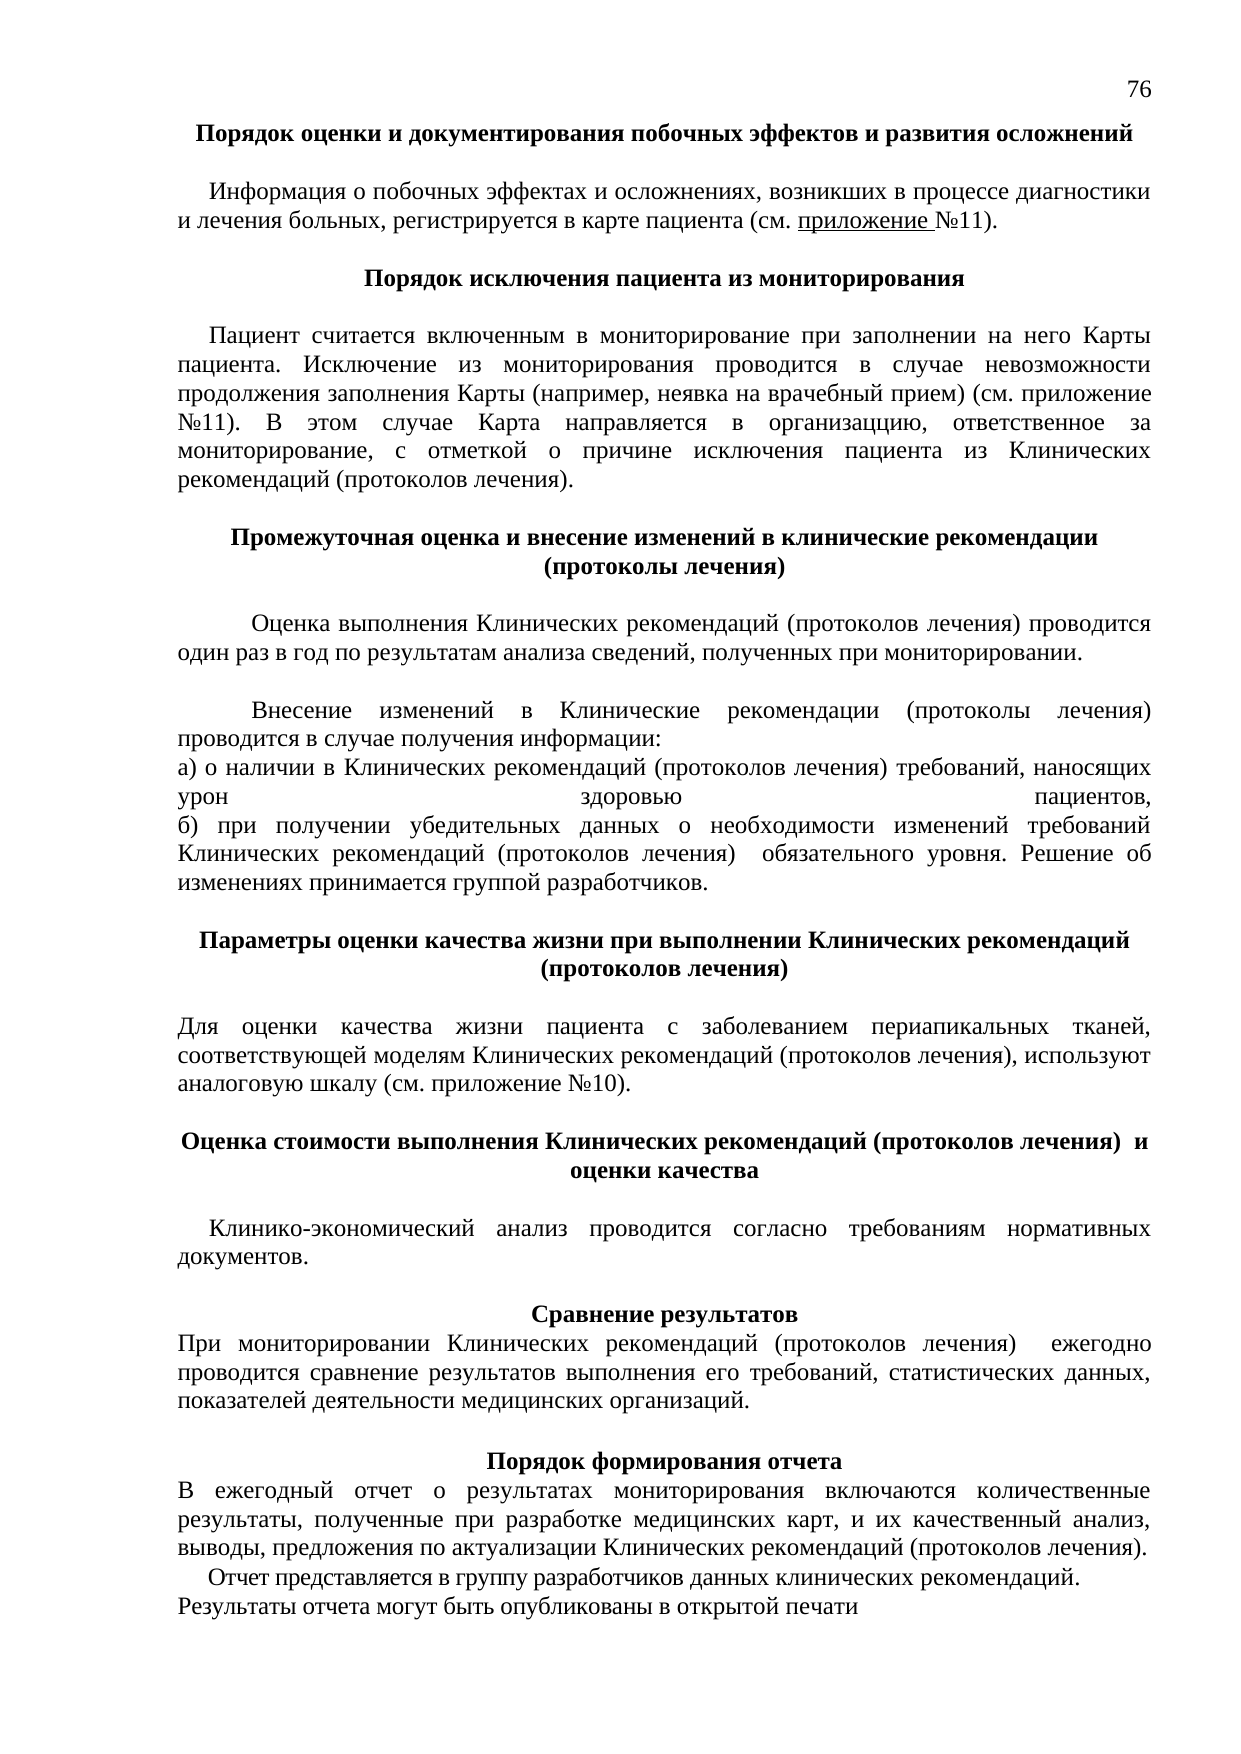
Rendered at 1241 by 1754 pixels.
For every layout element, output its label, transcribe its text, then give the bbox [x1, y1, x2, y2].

text Внесение изменений в Клинические рекомендации (протоколы лечения) проводится в случае получения информации: [177, 695, 1152, 752]
text Отчет представляется в группу разработчиков данных клинических рекомендаций. [177, 1562, 1151, 1591]
text Информация о побочных эффектах и осложнениях, возникших в процессе диагностики и лечения больных, регистрируется в карте пациента (см. приложение №11). [177, 176, 1152, 233]
text Сравнение результатов [177, 1299, 1152, 1328]
text Оценка выполнения Клинических рекомендаций (протоколов лечения) проводится один раз в год по результатам анализа сведений, полученных при мониторировании. [177, 608, 1152, 666]
text Порядок исключения пациента из мониторирования [177, 263, 1152, 291]
text Для оценки качества жизни пациента с заболеванием периапикальных тканей, соответствующей моделям Клинических рекомендаций (протоколов лечения), используют аналоговую шкалу (см. приложение №10). [177, 1011, 1152, 1097]
text а) о наличии в Клинических рекомендаций (протоколов лечения) требований, наносящих урон здоровью пациентов, б) при получении убедительных данных о необходимости изменений требований Клинических рекомендаций (протоколов лечения) обязательного уровня. Решение об изменениях принимается группой разработчиков. [177, 752, 1152, 896]
text При мониторировании Клинических рекомендаций (протоколов лечения) ежегодно проводится сравнение результатов выполнения его требований, статистических данных, показателей деятельности медицинских организаций. [177, 1328, 1152, 1414]
text Результаты отчета могут быть опубликованы в открытой печати [177, 1591, 1152, 1620]
text Порядок формирования отчета [177, 1446, 1152, 1475]
text Пациент считается включенным в мониторирование при заполнении на него Карты пациента. Исключение из мониторирования проводится в случае невозможности продолжения заполнения Карты (например, неявка на врачебный прием) (см. приложение №11). В этом случае Карта направляется в организаццию, ответственное за мониторирование, с отметкой о причине исключения пациента из Клинических рекомендаций (протоколов лечения). [177, 321, 1152, 493]
text Промежуточная оценка и внесение изменений в клинические рекомендации (протоколы лечения) [177, 522, 1152, 580]
text В ежегодный отчет о результатах мониторирования включаются количественные результаты, полученные при разработке медицинских карт, и их качественный анализ, выводы, предложения по актуализации Клинических рекомендаций (протоколов лечения). [177, 1475, 1152, 1561]
text Параметры оценки качества жизни при выполнении Клинических рекомендаций (протоколов лечения) [177, 925, 1152, 982]
text Порядок оценки и документирования побочных эффектов и развития осложнений [177, 118, 1152, 147]
text Оценка стоимости выполнения Клинических рекомендаций (протоколов лечения) и оценки качества [177, 1126, 1152, 1183]
text Клинико-экономический анализ проводится согласно требованиям нормативных документов. [177, 1213, 1152, 1270]
